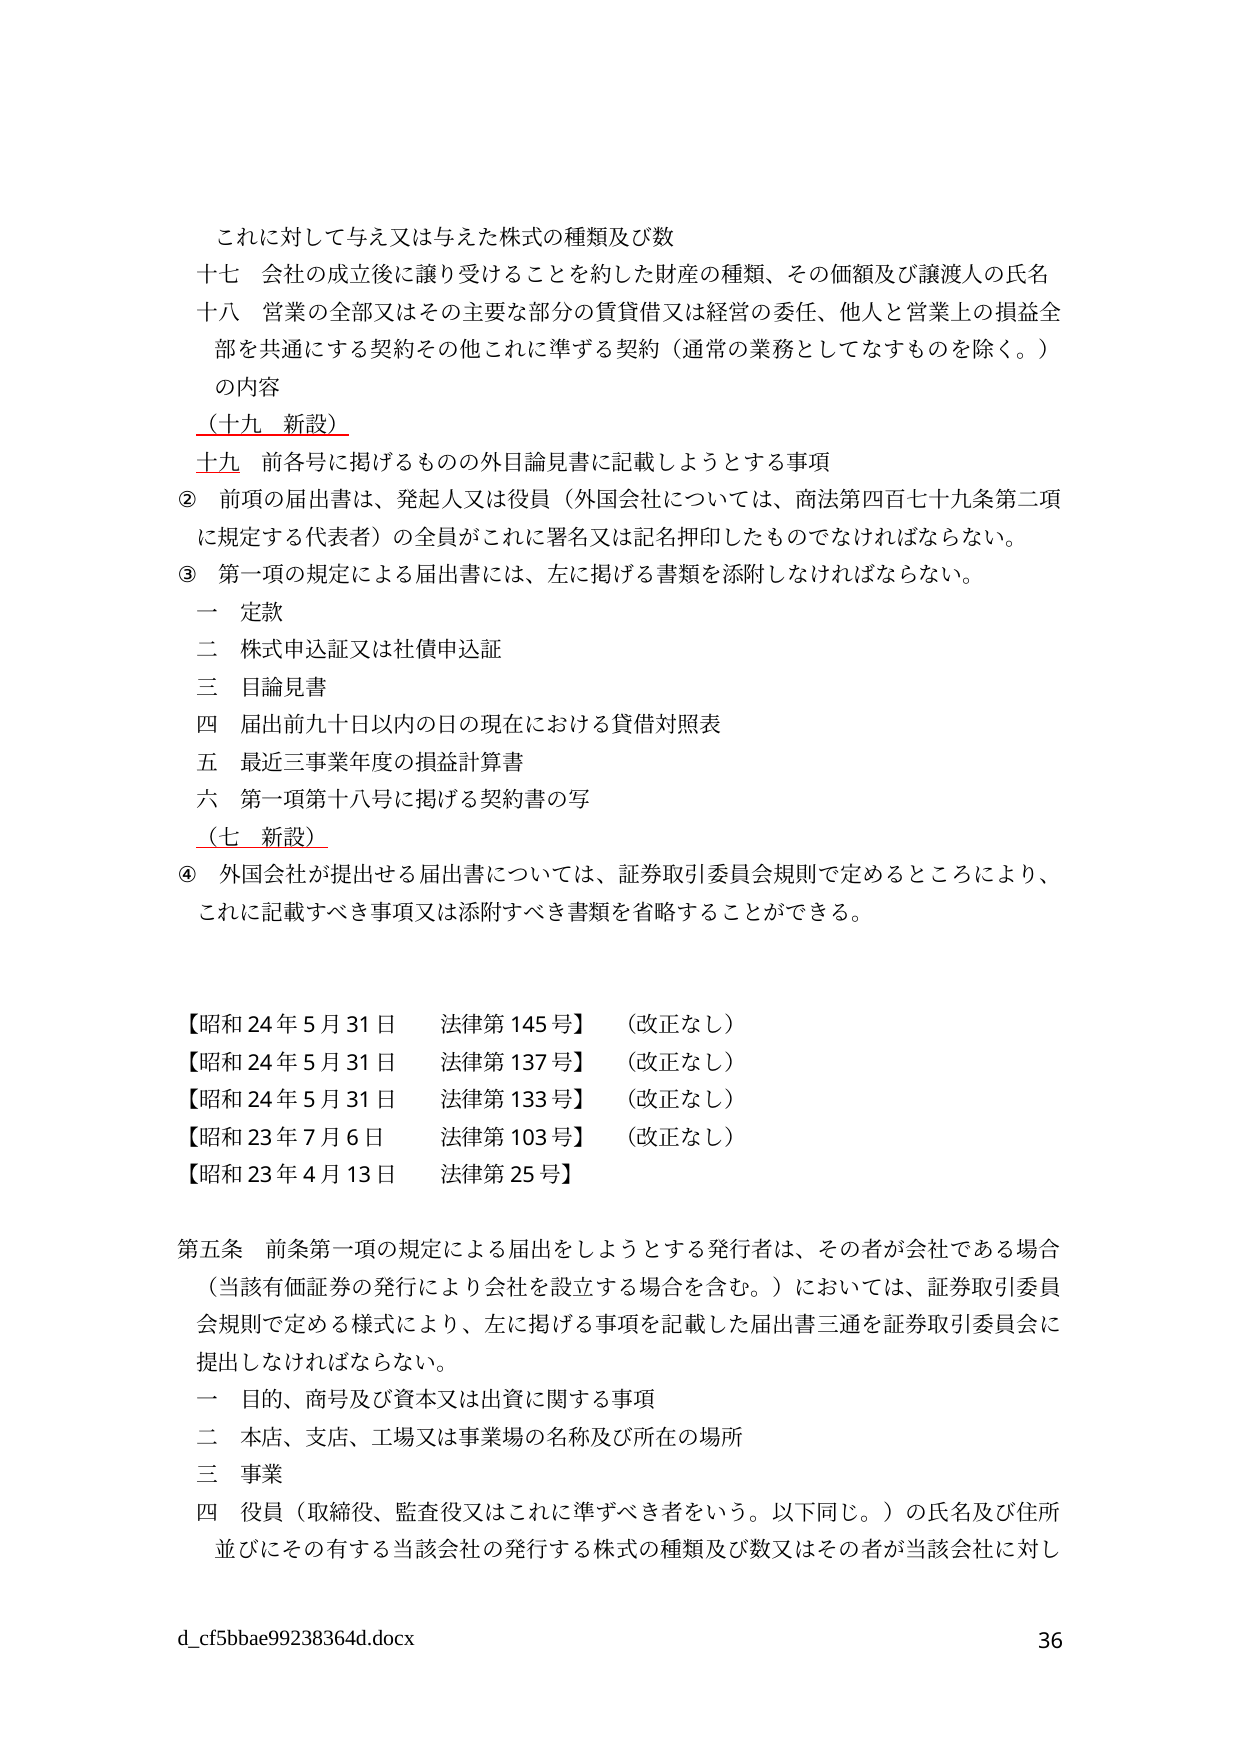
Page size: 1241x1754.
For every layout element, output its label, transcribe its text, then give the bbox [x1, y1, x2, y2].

text 【昭和24年5月31日 法律第137号】 （改正なし） [177, 1042, 1063, 1079]
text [196, 1492, 1063, 1567]
text ④ 外国会社が提出せる届出書については、証券取引委員会規則で定めるところにより、これに記載すべき事項又は添附すべき書類を省略することができる。 [177, 854, 1063, 929]
text 三 目論見書 [196, 667, 1063, 704]
text 【昭和23年7月6日 法律第103号】 （改正なし） [177, 1117, 1063, 1154]
text 二 株式申込証又は社債申込証 [196, 629, 1063, 667]
text 【昭和24年5月31日 法律第145号】 （改正なし） [177, 1004, 1063, 1042]
text （十九 新設） [196, 404, 1063, 442]
text 【昭和23年4月13日 法律第25号】 [177, 1154, 1063, 1192]
text 十八 営業の全部又はその主要な部分の賃貸借又は経営の委任、他人と営業上の損益全部を共通にする契約その他これに準ずる契約（通常の業務としてなすものを除く。）の内容 [196, 292, 1063, 404]
text （七 新設） [196, 817, 1063, 854]
text 五 最近三事業年度の損益計算書 [196, 742, 1063, 779]
text 四 届出前九十日以内の日の現在における貸借対照表 [196, 704, 1063, 742]
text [196, 217, 1063, 254]
text 十九 前各号に掲げるものの外目論見書に記載しようとする事項 [196, 442, 1063, 479]
text ② 前項の届出書は、発起人又は役員（外国会社については、商法第四百七十九条第二項に規定する代表者）の全員がこれに署名又は記名押印したものでなければならない。 [177, 479, 1063, 554]
text 一 目的、商号及び資本又は出資に関する事項 [196, 1379, 1063, 1417]
text 第五条 前条第一項の規定による届出をしようとする発行者は、その者が会社である場合（当該有価証券の発行により会社を設立する場合を含む。）においては、証券取引委員会規則で定める様式により、左に掲げる事項を記載した届出書三通を証券取引委員会に提出しなければならない。 [177, 1229, 1063, 1379]
text ③ 第一項の規定による届出書には、左に掲げる書類を添附しなければならない。 [177, 554, 1063, 592]
text 十七 会社の成立後に譲り受けることを約した財産の種類、その価額及び譲渡人の氏名 [196, 254, 1063, 292]
text 一 定款 [196, 592, 1063, 629]
text 六 第一項第十八号に掲げる契約書の写 [196, 779, 1063, 817]
text 【昭和24年5月31日 法律第133号】 （改正なし） [177, 1079, 1063, 1117]
text 二 本店、支店、工場又は事業場の名称及び所在の場所 [196, 1417, 1063, 1454]
text 三 事業 [196, 1454, 1063, 1492]
